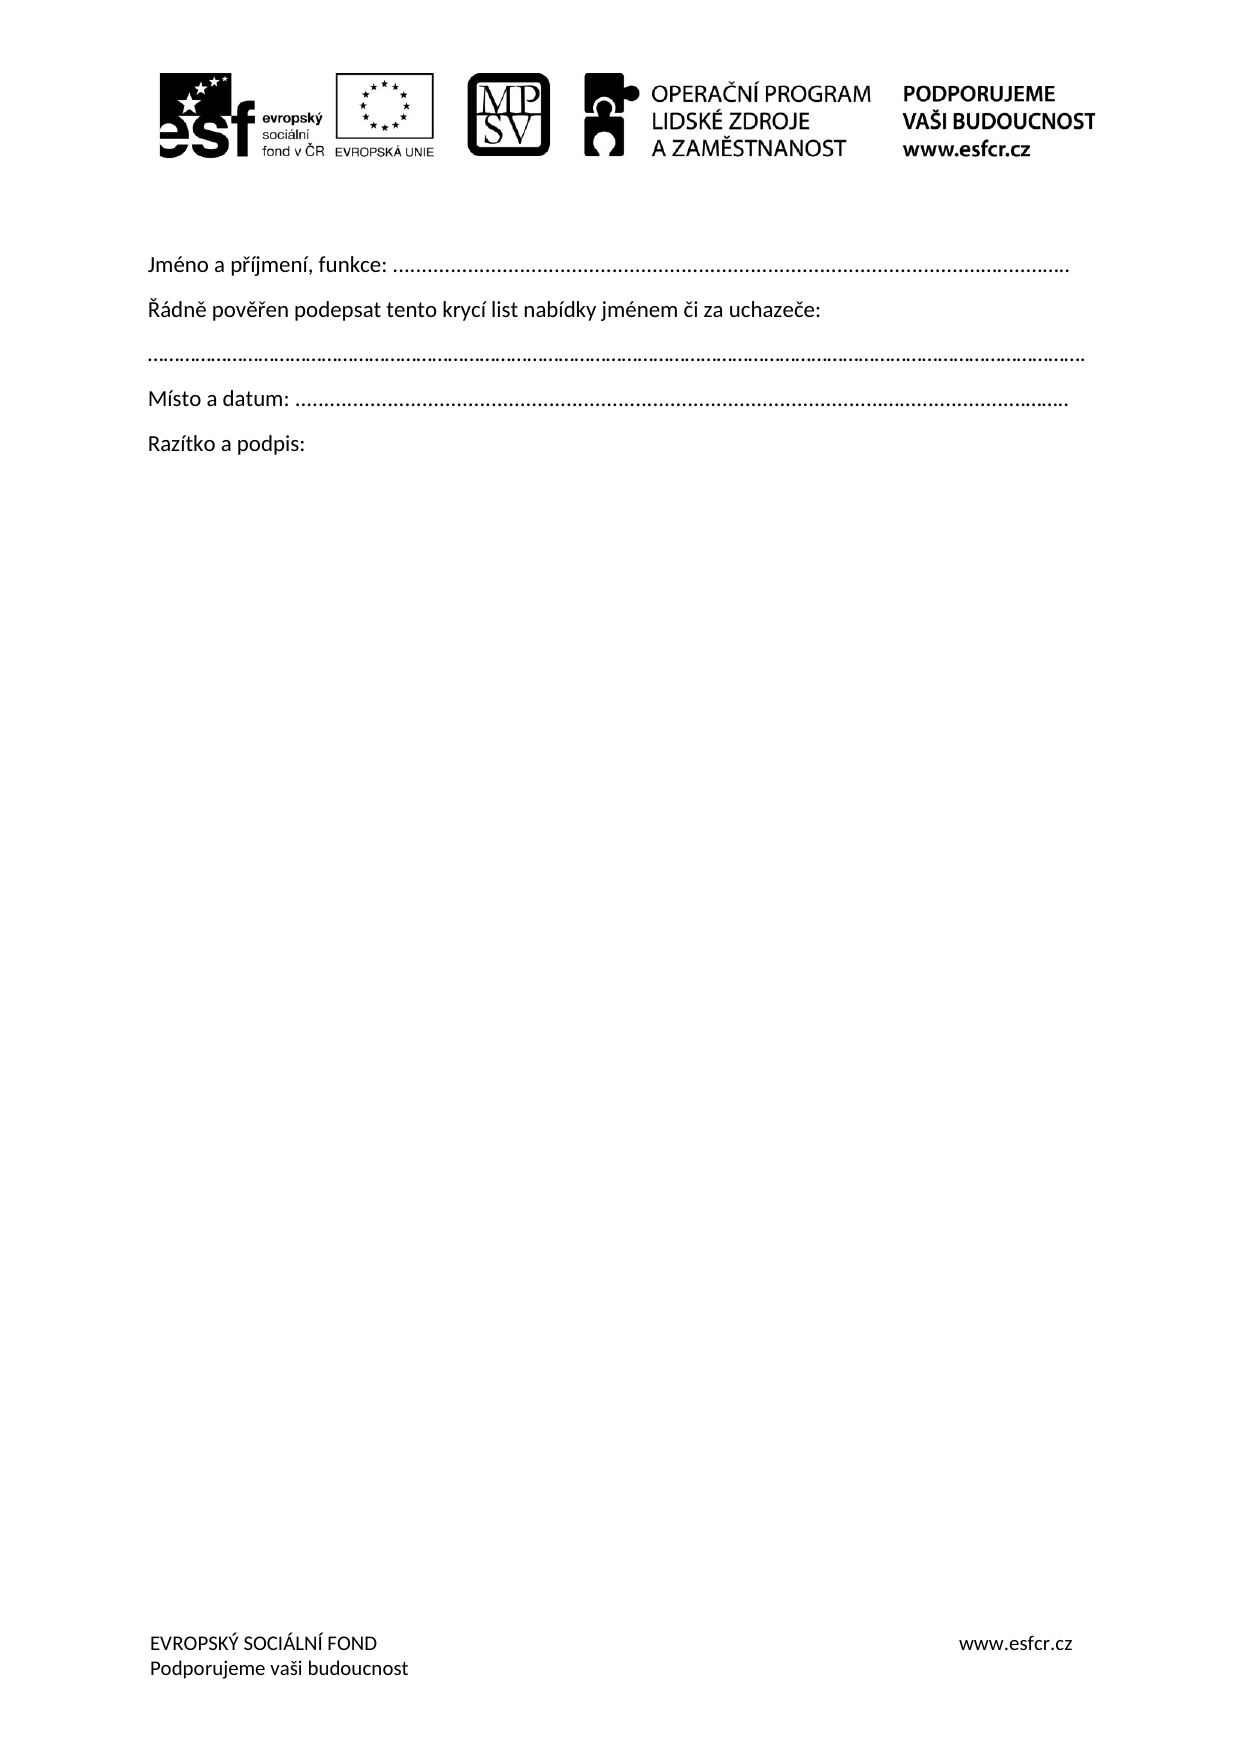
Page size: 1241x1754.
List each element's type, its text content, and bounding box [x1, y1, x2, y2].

text Jméno a příjmení, funkce: ......................................................................................................…........….. [148, 250, 1093, 278]
text Místo a datum: ......................................................................................................…......................…….. [148, 384, 1093, 412]
text Razítko a podpis: [148, 429, 1093, 457]
text ……………………………………………………………………………………………………………………………………………………………. [148, 339, 1093, 367]
text Řádně pověřen podepsat tento krycí list nabídky jménem či za uchazeče: [148, 295, 1093, 323]
picture [159, 73, 1096, 162]
